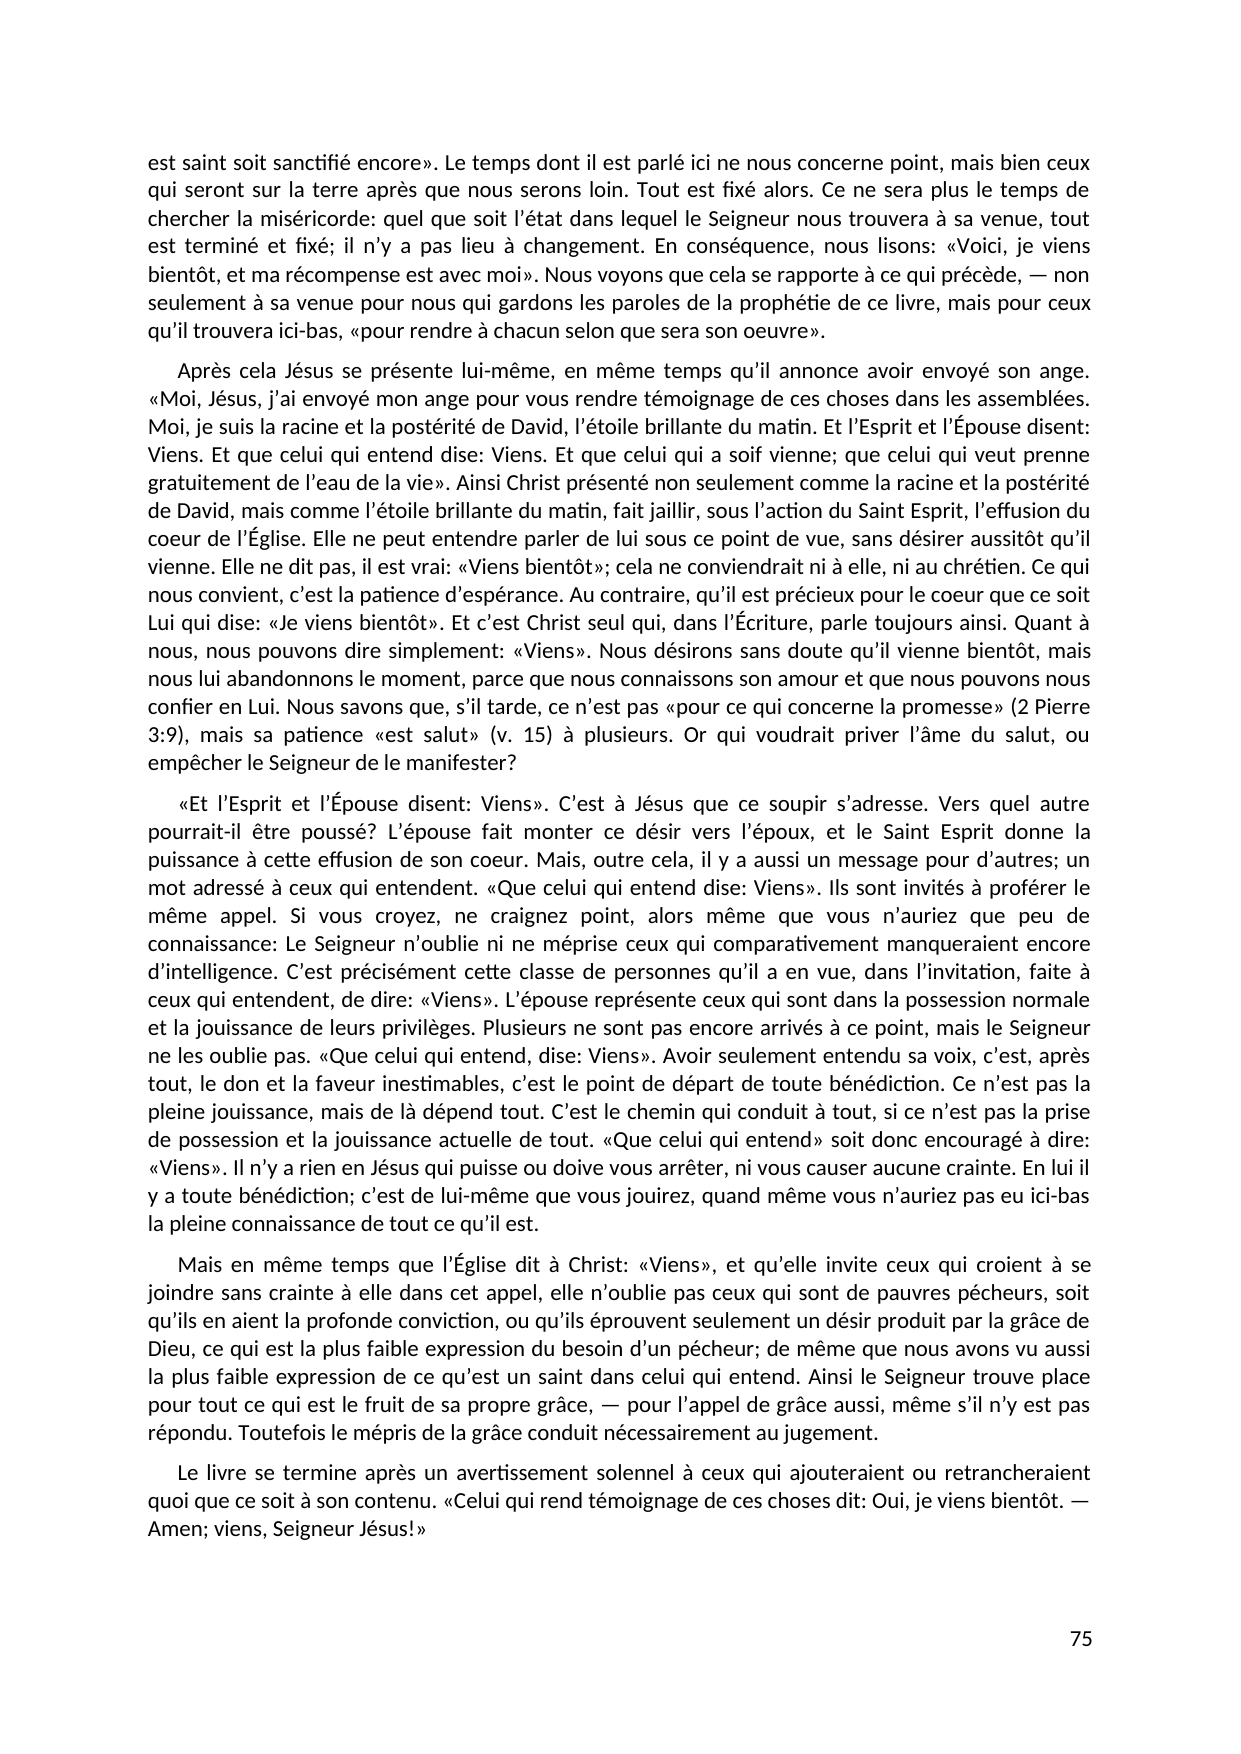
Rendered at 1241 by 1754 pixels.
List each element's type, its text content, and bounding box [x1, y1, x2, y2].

text Après cela Jésus se présente lui-même, en même temps qu’il annonce avoir envoyé son ange. «Moi, Jésus, j’ai envoyé mon ange pour vous rendre témoignage de ces choses dans les assemblées. Moi, je suis la racine et la postérité de David, l’étoile brillante du matin. Et l’Esprit et l’Épouse disent: Viens. Et que celui qui entend dise: Viens. Et que celui qui a soif vienne; que celui qui veut prenne gratuitement de l’eau de la vie». Ainsi Christ présenté non seulement comme la racine et la postérité de David, mais comme l’étoile brillante du matin, fait jaillir, sous l’action du Saint Esprit, l’effusion du coeur de l’Église. Elle ne peut entendre parler de lui sous ce point de vue, sans désirer aussitôt qu’il vienne. Elle ne dit pas, il est vrai: «Viens bientôt»; cela ne conviendrait ni à elle, ni au chrétien. Ce qui nous convient, c’est la patience d’espérance. Au contraire, qu’il est précieux pour le coeur que ce soit Lui qui dise: «Je viens bientôt». Et c’est Christ seul qui, dans l’Écriture, parle toujours ainsi. Quant à nous, nous pouvons dire simplement: «Viens». Nous désirons sans doute qu’il vienne bientôt, mais nous lui abandonnons le moment, parce que nous connaissons son amour et que nous pouvons nous confier en Lui. Nous savons que, s’il tarde, ce n’est pas «pour ce qui concerne la promesse» (2 Pierre 3:9), mais sa patience «est salut» (v. 15) à plusieurs. Or qui voudrait priver l’âme du salut, ou empêcher le Seigneur de le manifester? [148, 356, 1093, 777]
text «Et l’Esprit et l’Épouse disent: Viens». C’est à Jésus que ce soupir s’adresse. Vers quel autre pourrait-il être poussé? L’épouse fait monter ce désir vers l’époux, et le Saint Esprit donne la puissance à cette effusion de son coeur. Mais, outre cela, il y a aussi un message pour d’autres; un mot adressé à ceux qui entendent. «Que celui qui entend dise: Viens». Ils sont invités à proférer le même appel. Si vous croyez, ne craignez point, alors même que vous n’auriez que peu de connaissance: Le Seigneur n’oublie ni ne méprise ceux qui comparativement manqueraient encore d’intelligence. C’est précisément cette classe de personnes qu’il a en vue, dans l’invitation, faite à ceux qui entendent, de dire: «Viens». L’épouse représente ceux qui sont dans la possession normale et la jouissance de leurs privilèges. Plusieurs ne sont pas encore arrivés à ce point, mais le Seigneur ne les oublie pas. «Que celui qui entend, dise: Viens». Avoir seulement entendu sa voix, c’est, après tout, le don et la faveur inestimables, c’est le point de départ de toute bénédiction. Ce n’est pas la pleine jouissance, mais de là dépend tout. C’est le chemin qui conduit à tout, si ce n’est pas la prise de possession et la jouissance actuelle de tout. «Que celui qui entend» soit donc encouragé à dire: «Viens». Il n’y a rien en Jésus qui puisse ou doive vous arrêter, ni vous causer aucune crainte. En lui il y a toute bénédiction; c’est de lui-même que vous jouirez, quand même vous n’auriez pas eu ici-bas la pleine connaissance de tout ce qu’il est. [148, 789, 1093, 1237]
text Le livre se termine après un avertissement solennel à ceux qui ajouteraient ou retrancheraient quoi que ce soit à son contenu. «Celui qui rend témoignage de ces choses dit: Oui, je viens bientôt. — Amen; viens, Seigneur Jésus!» [148, 1458, 1093, 1543]
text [148, 148, 1093, 344]
text Mais en même temps que l’Église dit à Christ: «Viens», et qu’elle invite ceux qui croient à se joindre sans crainte à elle dans cet appel, elle n’oublie pas ceux qui sont de pauvres pécheurs, soit qu’ils en aient la profonde conviction, ou qu’ils éprouvent seulement un désir produit par la grâce de Dieu, ce qui est la plus faible expression du besoin d’un pécheur; de même que nous avons vu aussi la plus faible expression de ce qu’est un saint dans celui qui entend. Ainsi le Seigneur trouve place pour tout ce qui est le fruit de sa propre grâce, — pour l’appel de grâce aussi, même s’il n’y est pas répondu. Toutefois le mépris de la grâce conduit nécessairement au jugement. [148, 1250, 1093, 1446]
